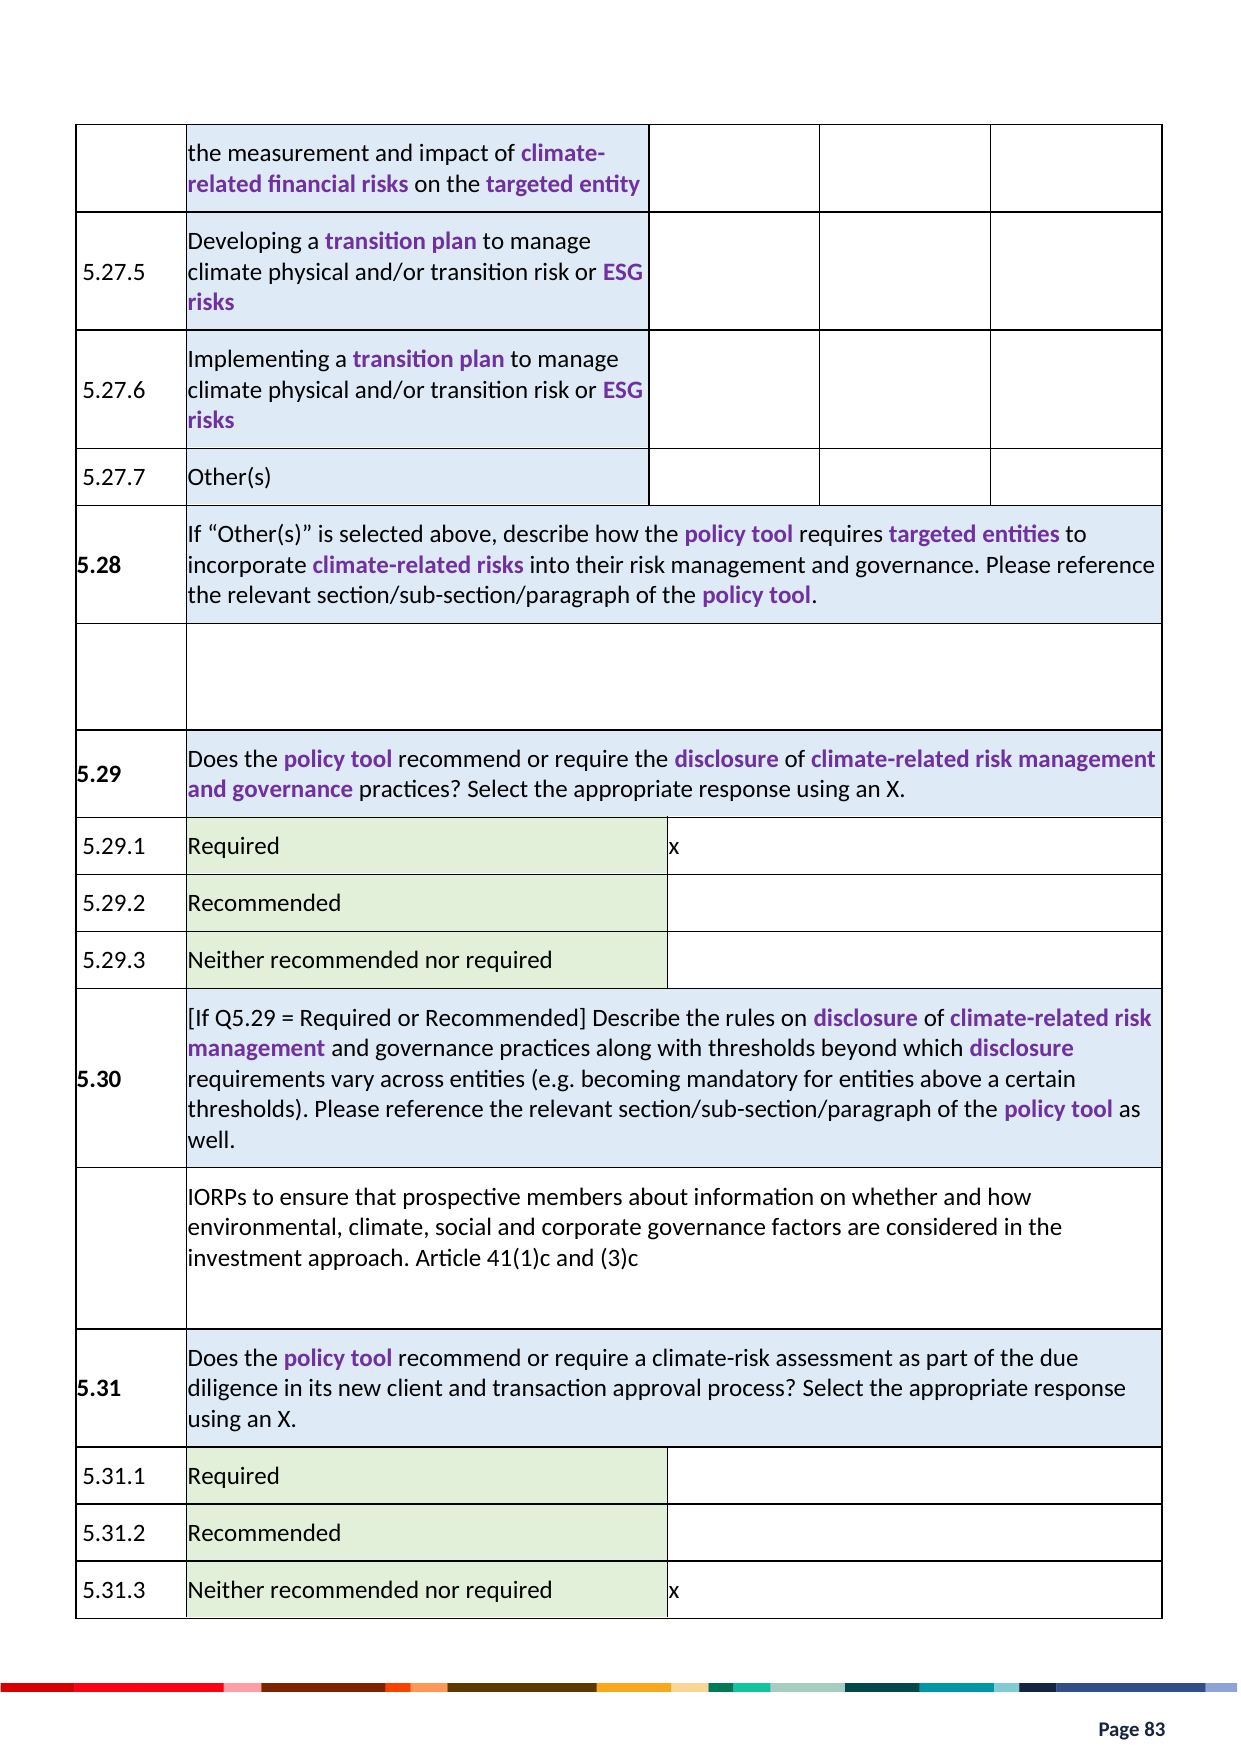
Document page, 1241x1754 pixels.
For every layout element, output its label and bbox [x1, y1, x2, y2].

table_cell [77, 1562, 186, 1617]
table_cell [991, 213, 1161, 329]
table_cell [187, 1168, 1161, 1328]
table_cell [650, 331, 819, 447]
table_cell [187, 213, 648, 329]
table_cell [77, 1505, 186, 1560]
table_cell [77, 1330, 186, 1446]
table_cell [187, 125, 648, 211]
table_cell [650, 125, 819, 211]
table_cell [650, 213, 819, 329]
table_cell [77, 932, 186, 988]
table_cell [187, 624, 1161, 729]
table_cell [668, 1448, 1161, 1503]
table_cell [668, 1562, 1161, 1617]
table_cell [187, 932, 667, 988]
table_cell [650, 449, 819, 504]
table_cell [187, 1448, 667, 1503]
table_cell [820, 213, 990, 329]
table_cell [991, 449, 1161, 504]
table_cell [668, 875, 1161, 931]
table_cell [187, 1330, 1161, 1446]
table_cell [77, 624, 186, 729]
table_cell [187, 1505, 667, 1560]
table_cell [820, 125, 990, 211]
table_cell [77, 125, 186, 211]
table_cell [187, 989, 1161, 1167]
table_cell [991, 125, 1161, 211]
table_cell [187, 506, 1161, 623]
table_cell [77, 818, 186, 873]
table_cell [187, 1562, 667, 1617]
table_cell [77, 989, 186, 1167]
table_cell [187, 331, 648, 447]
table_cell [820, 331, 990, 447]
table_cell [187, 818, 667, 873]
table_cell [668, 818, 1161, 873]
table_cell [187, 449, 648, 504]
picture [0, 1683, 1236, 1692]
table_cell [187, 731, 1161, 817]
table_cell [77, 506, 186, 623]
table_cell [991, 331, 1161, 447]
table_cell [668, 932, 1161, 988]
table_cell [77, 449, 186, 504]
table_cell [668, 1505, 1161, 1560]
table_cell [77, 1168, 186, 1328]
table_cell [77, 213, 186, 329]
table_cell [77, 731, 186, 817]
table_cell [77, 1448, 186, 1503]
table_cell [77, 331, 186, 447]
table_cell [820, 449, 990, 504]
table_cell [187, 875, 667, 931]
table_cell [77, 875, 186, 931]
